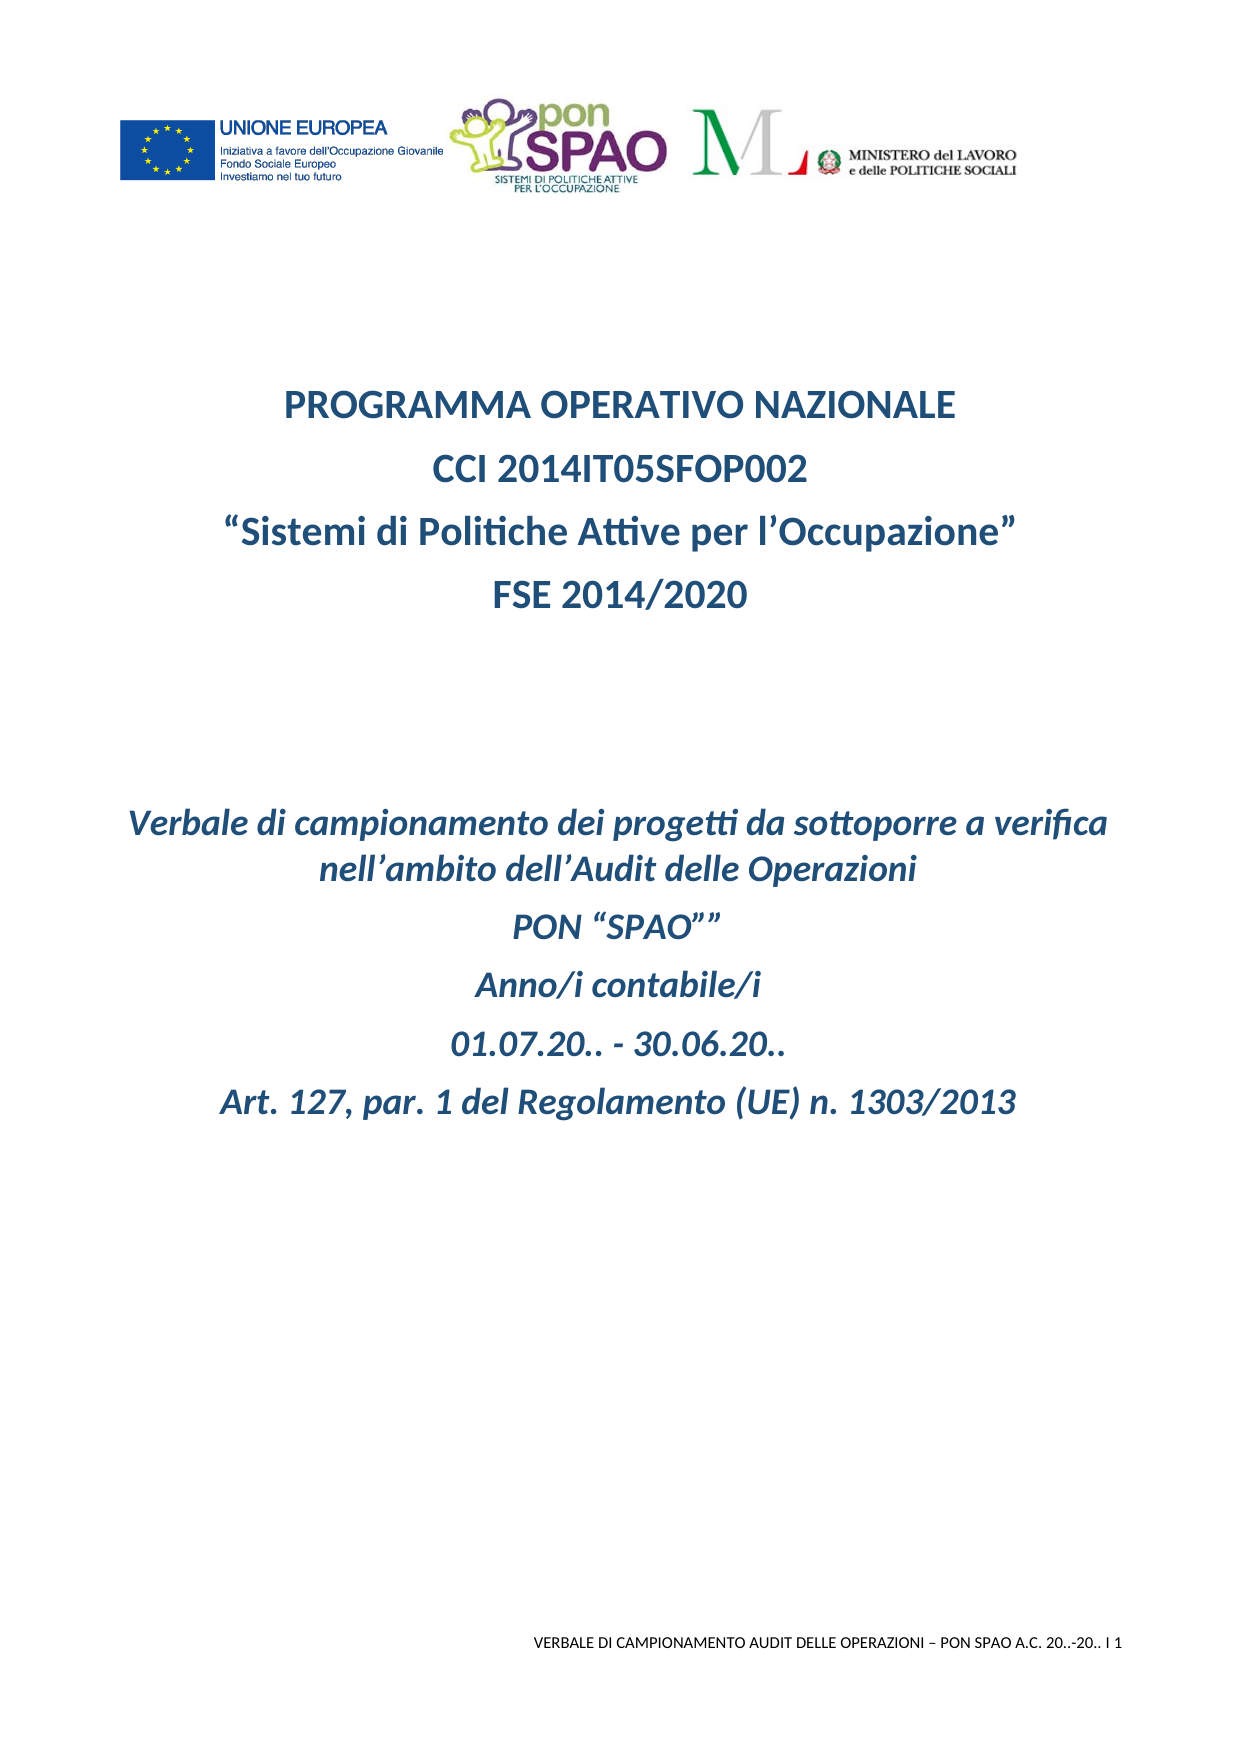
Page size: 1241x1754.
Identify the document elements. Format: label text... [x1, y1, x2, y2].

text Art. 127, par. 1 del Regolamento (UE) n. 1303/2013 [118, 1078, 1122, 1124]
text FSE 2014/2020 [118, 568, 1122, 619]
text Anno/i contabile/i [118, 961, 1122, 1007]
text PROGRAMMA OPERATIVO NAZIONALE [118, 378, 1122, 429]
text PON “SPAO”” [118, 903, 1122, 949]
text 01.07.20.. - 30.06.20.. [118, 1019, 1122, 1065]
text CCI 2014IT05SFOP002 [118, 442, 1122, 493]
text Verbale di campionamento dei progetti da sottoporre a verifica nell’ambito dell’Audit delle Operazioni [118, 799, 1122, 890]
text “Sistemi di Politiche Attive per l’Occupazione” [118, 505, 1122, 556]
